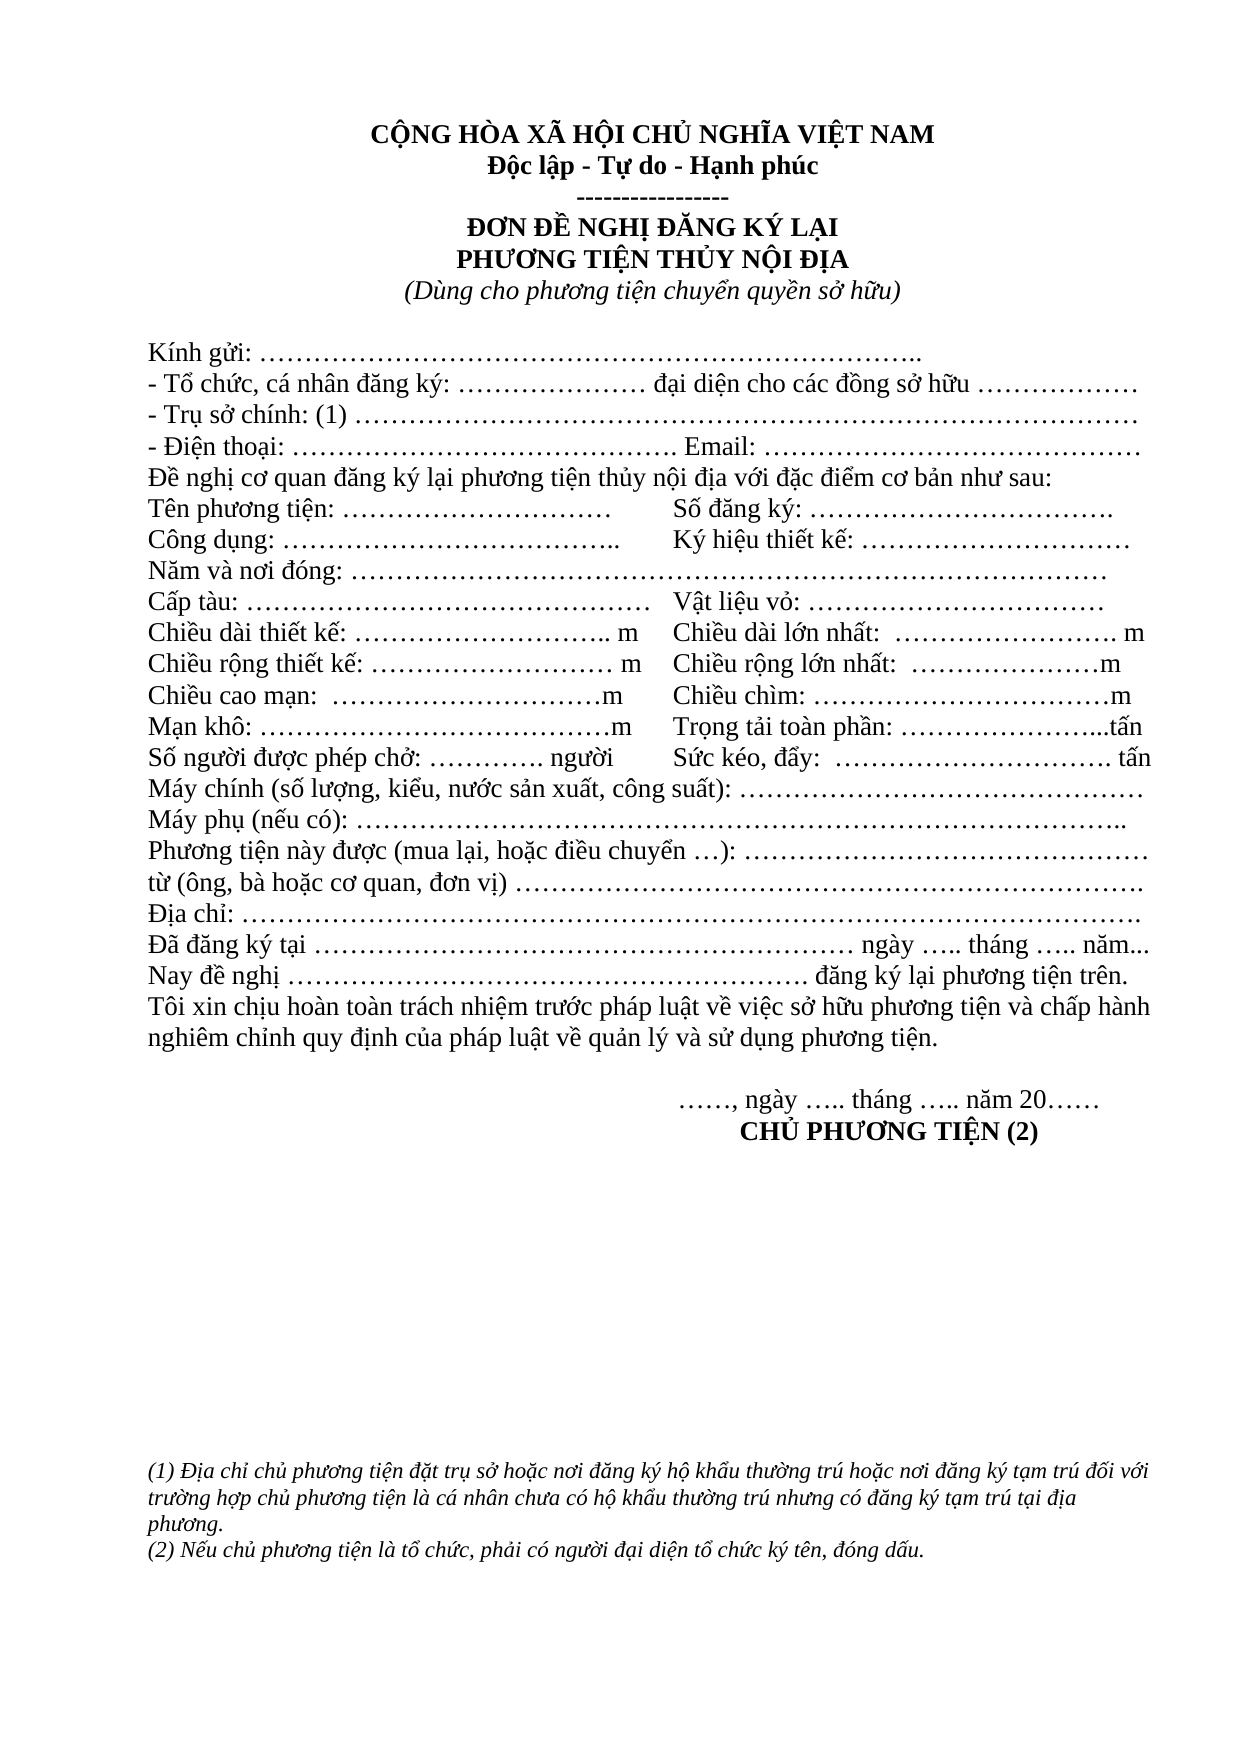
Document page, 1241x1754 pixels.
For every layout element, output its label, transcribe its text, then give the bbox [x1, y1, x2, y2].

text - Tổ chức, cá nhân đăng ký: ………………… đại diện cho các đồng sở hữu ……………… [148, 367, 1157, 398]
text Máy phụ (nếu có): ………………………………………………………………………….. [148, 803, 1157, 834]
text Phương tiện này được (mua lại, hoặc điều chuyển …): ……………………………………… [148, 834, 1157, 866]
text Tên phương tiện: ………………………… Số đăng ký: ……………………………. [148, 492, 1157, 523]
text Địa chỉ: ………………………………………………………………………………………. [148, 897, 1157, 928]
text Số người được phép chở: …………. người Sức kéo, đẩy: …………………………. tấn [148, 741, 1157, 772]
text (2) Nếu chủ phương tiện là tổ chức, phải có người đại diện tổ chức ký tên, đóng dấu. [148, 1536, 1157, 1563]
text Mạn khô: …………………………………m Trọng tải toàn phần: …………………...tấn [148, 710, 1157, 741]
text Công dụng: ……………………………….. Ký hiệu thiết kế: ………………………… [148, 523, 1157, 554]
text ----------------- [148, 180, 1157, 212]
text Nay đề nghị …………………………………………………. đăng ký lại phương tiện trên. [148, 959, 1157, 990]
text CỘNG HÒA XÃ HỘI CHỦ NGHĨA VIỆT NAM [148, 118, 1157, 149]
text (Dùng cho phương tiện chuyển quyền sở hữu) [148, 274, 1157, 305]
text - Trụ sở chính: (1) …………………………………………………………………………… [148, 398, 1157, 429]
text Độc lập - Tự do - Hạnh phúc [148, 149, 1157, 180]
text Đề nghị cơ quan đăng ký lại phương tiện thủy nội địa với đặc điểm cơ bản như sau: [148, 461, 1157, 492]
text PHƯƠNG TIỆN THỦY NỘI ĐỊA [148, 243, 1157, 274]
text Đã đăng ký tại …………………………………………………… ngày ….. tháng ….. năm... [148, 928, 1157, 959]
text CHỦ PHƯƠNG TIỆN (2) [148, 1115, 1157, 1146]
text ĐƠN ĐỀ NGHỊ ĐĂNG KÝ LẠI [148, 212, 1157, 243]
text - Điện thoại: ……………………………………. Email: …………………………………… [148, 429, 1157, 461]
text Chiều cao mạn: …………………………m Chiều chìm: ……………………………m [148, 679, 1157, 710]
text Chiều dài thiết kế: ……………………….. m Chiều dài lớn nhất: ……………………. m [148, 616, 1157, 648]
text Năm và nơi đóng: ………………………………………………………………………… [148, 554, 1157, 585]
text (1) Địa chỉ chủ phương tiện đặt trụ sở hoặc nơi đăng ký hộ khẩu thường trú hoặc nơi đăng ký tạm trú đối với trường hợp chủ phương tiện là cá nhân chưa có hộ khẩu thường trú nhưng có đăng ký tạm trú tại địa phương. [148, 1457, 1157, 1536]
text từ (ông, bà hoặc cơ quan, đơn vị) ……………………………………………………………. [148, 866, 1157, 897]
text Cấp tàu: ……………………………………… Vật liệu vỏ: …………………………… [148, 585, 1157, 616]
text Chiều rộng thiết kế: ……………………… m Chiều rộng lớn nhất: …………………m [148, 648, 1157, 679]
text Kính gửi: ……………………………………………………………….. [148, 336, 1157, 367]
text ……, ngày ….. tháng ….. năm 20…… [148, 1084, 1157, 1115]
text Máy chính (số lượng, kiểu, nước sản xuất, công suất): ……………………………………… [148, 772, 1157, 803]
text Tôi xin chịu hoàn toàn trách nhiệm trước pháp luật về việc sở hữu phương tiện và chấp hành nghiêm chỉnh quy định của pháp luật về quản lý và sử dụng phương tiện. [148, 990, 1157, 1052]
